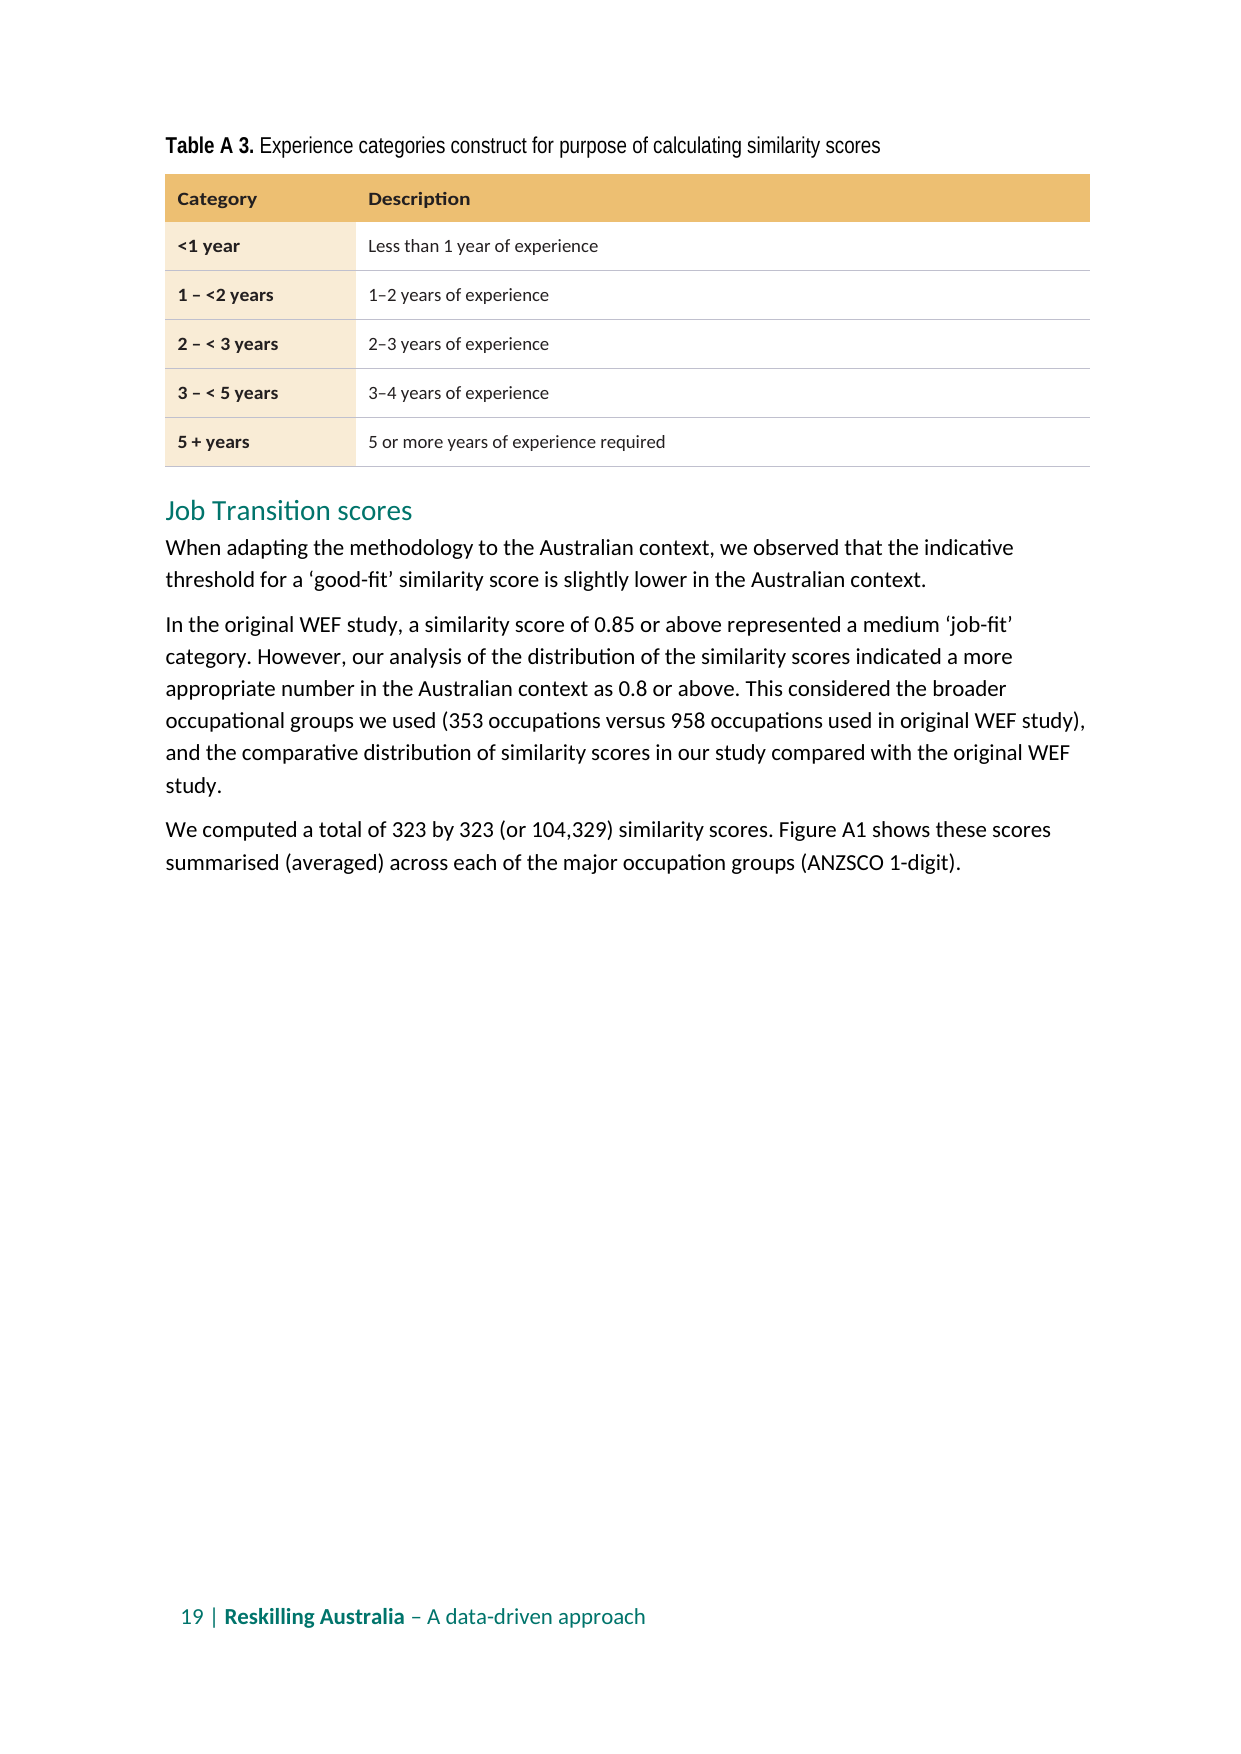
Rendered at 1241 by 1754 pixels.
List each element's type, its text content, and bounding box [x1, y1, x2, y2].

table_cell 3–4 years of experience [356, 369, 1090, 417]
text Table A 3. Experience categories construct for purpose of calculating similarity scores [165, 132, 1090, 158]
text In the original WEF study, a similarity score of 0.85 or above represented a medium ‘job-fit’ category. However, our analysis of the distribution of the similarity scores indicated a more appropriate number in the Australian context as 0.8 or above. This considered the broader occupational groups we used (353 occupations versus 958 occupations used in original WEF study), and the comparative distribution of similarity scores in our study compared with the original WEF study. [165, 610, 1090, 799]
table_header Description [356, 174, 1090, 222]
subtitle Job Transition scores [165, 492, 1090, 528]
table_cell <1 year [165, 222, 356, 270]
table_cell 5 or more years of experience required [356, 418, 1090, 466]
table_header Category [165, 174, 356, 222]
table_cell 1–2 years of experience [356, 271, 1090, 319]
table_cell 5 + years [165, 418, 356, 466]
table_cell 3 – < 5 years [165, 369, 356, 417]
table_cell 1 – <2 years [165, 271, 356, 319]
table_cell Less than 1 year of experience [356, 222, 1090, 270]
table_cell 2–3 years of experience [356, 320, 1090, 368]
text When adapting the methodology to the Australian context, we observed that the indicative threshold for a ‘good-fit’ similarity score is slightly lower in the Australian context. [165, 533, 1090, 593]
text We computed a total of 323 by 323 (or 104,329) similarity scores. Figure A1 shows these scores summarised (averaged) across each of the major occupation groups (ANZSCO 1-digit). [165, 815, 1090, 876]
table_cell 2 – < 3 years [165, 320, 356, 368]
